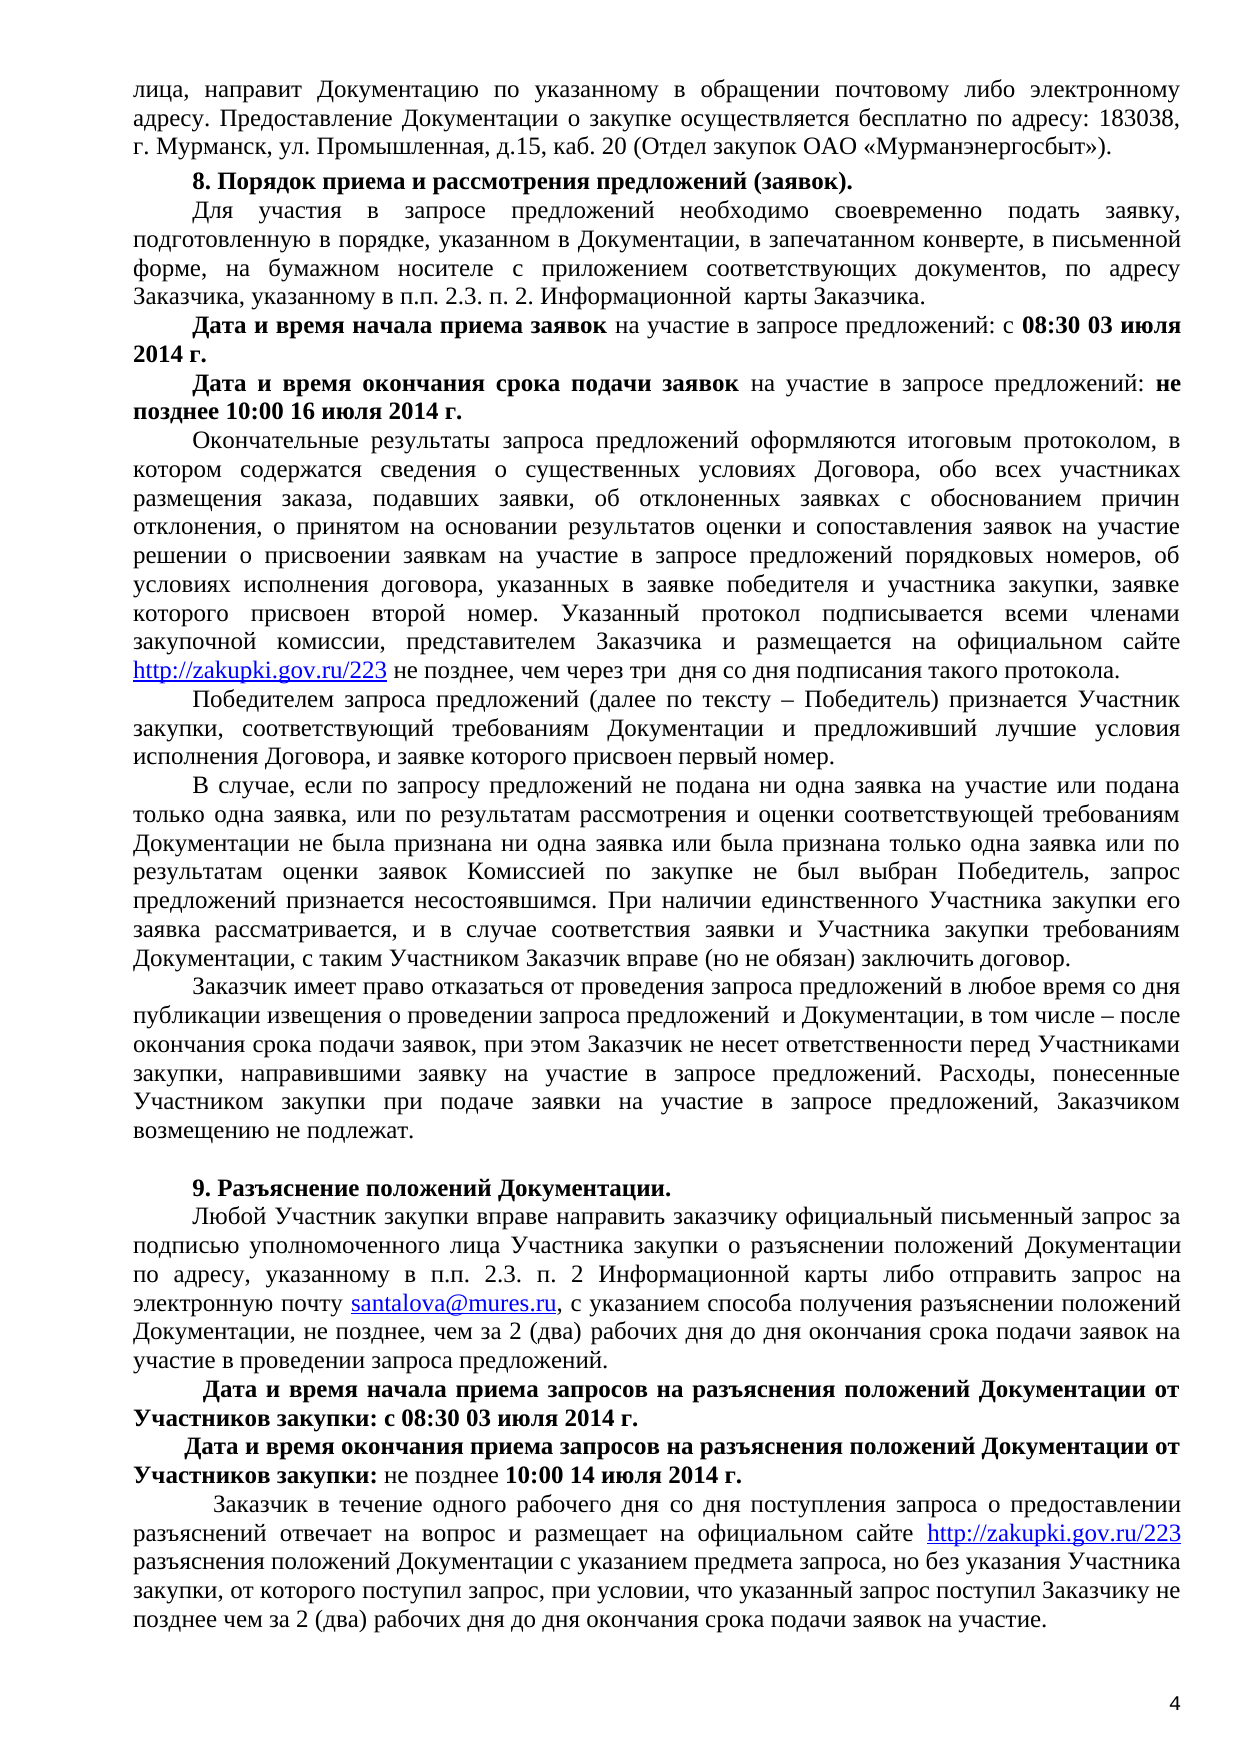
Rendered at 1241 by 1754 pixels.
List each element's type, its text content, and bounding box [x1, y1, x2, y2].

text Окончательные результаты запроса предложений оформляются итоговым протоколом, в котором содержатся сведения о существенных условиях Договора, обо всех участниках размещения заказа, подавших заявки, об отклоненных заявках с обоснованием причин отклонения, о принятом на основании результатов оценки и сопоставления заявок на участие решении о присвоении заявкам на участие в запросе предложений порядковых номеров, об условиях исполнения договора, указанных в заявке победителя и участника закупки, заявке которого присвоен второй номер. Указанный протокол подписывается всеми членами закупочной комиссии, представителем Заказчика и размещается на официальном сайте http://zakupki.gov.ru/223 не позднее, чем через три дня со дня подписания такого протокола. [133, 425, 1181, 684]
text Дата и время окончания приема запросов на разъяснения положений Документации от Участников закупки: не позднее 10:00 14 июля 2014 г. [133, 1431, 1181, 1489]
text Дата и время начала приема заявок на участие в запросе предложений: с 08:30 03 июля 2014 г. [133, 310, 1181, 368]
text Заказчик в течение одного рабочего дня со дня поступления запроса о предоставлении разъяснений отвечает на вопрос и размещает на официальном сайте http://zakupki.gov.ru/223 разъяснения положений Документации с указанием предмета запроса, но без указания Участника закупки, от которого поступил запрос, при условии, что указанный запрос поступил Заказчику не позднее чем за 2 (два) рабочих дня до дня окончания срока подачи заявок на участие. [133, 1489, 1181, 1633]
text Дата и время окончания срока подачи заявок на участие в запросе предложений: не позднее 10:00 16 июля 2014 г. [133, 368, 1181, 425]
text Дата и время начала приема запросов на разъяснения положений Документации от Участников закупки: с 08:30 03 июля 2014 г. [133, 1374, 1181, 1431]
text Любой Участник закупки вправе направить заказчику официальный письменный запрос за подписью уполномоченного лица Участника закупки о разъяснении положений Документации по адресу, указанному в п.п. 2.3. п. 2 Информационной карты либо отправить запрос на электронную почту santalova@mures.ru, с указанием способа получения разъяснении положений Документации, не позднее, чем за 2 (два) рабочих дня до дня окончания срока подачи заявок на участие в проведении запроса предложений. [133, 1201, 1181, 1374]
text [133, 74, 1181, 160]
text Для участия в запросе предложений необходимо своевременно подать заявку, подготовленную в порядке, указанном в Документации, в запечатанном конверте, в письменной форме, на бумажном носителе с приложением соответствующих документов, по адресу Заказчика, указанному в п.п. 2.3. п. 2. Информационной карты Заказчика. [133, 195, 1181, 310]
text 8. Порядок приема и рассмотрения предложений (заявок). [133, 166, 1181, 195]
text В случае, если по запросу предложений не подана ни одна заявка на участие или подана только одна заявка, или по результатам рассмотрения и оценки соответствующей требованиям Документации не была признана ни одна заявка или была признана только одна заявка или по результатам оценки заявок Комиссией по закупке не был выбран Победитель, запрос предложений признается несостоявшимся. При наличии единственного Участника закупки его заявка рассматривается, и в случае соответствия заявки и Участника закупки требованиям Документации, с таким Участником Заказчик вправе (но не обязан) заключить договор. [133, 770, 1181, 971]
text Заказчик имеет право отказаться от проведения запроса предложений в любое время со дня публикации извещения о проведении запроса предложений и Документации, в том числе – после окончания срока подачи заявок, при этом Заказчик не несет ответственности перед Участниками закупки, направившими заявку на участие в запросе предложений. Расходы, понесенные Участником закупки при подаче заявки на участие в запросе предложений, Заказчиком возмещению не подлежат. [133, 971, 1181, 1144]
text Победителем запроса предложений (далее по тексту – Победитель) признается Участник закупки, соответствующий требованиям Документации и предложивший лучшие условия исполнения Договора, и заявке которого присвоен первый номер. [133, 684, 1181, 770]
text 9. Разъяснение положений Документации. [133, 1173, 1181, 1201]
